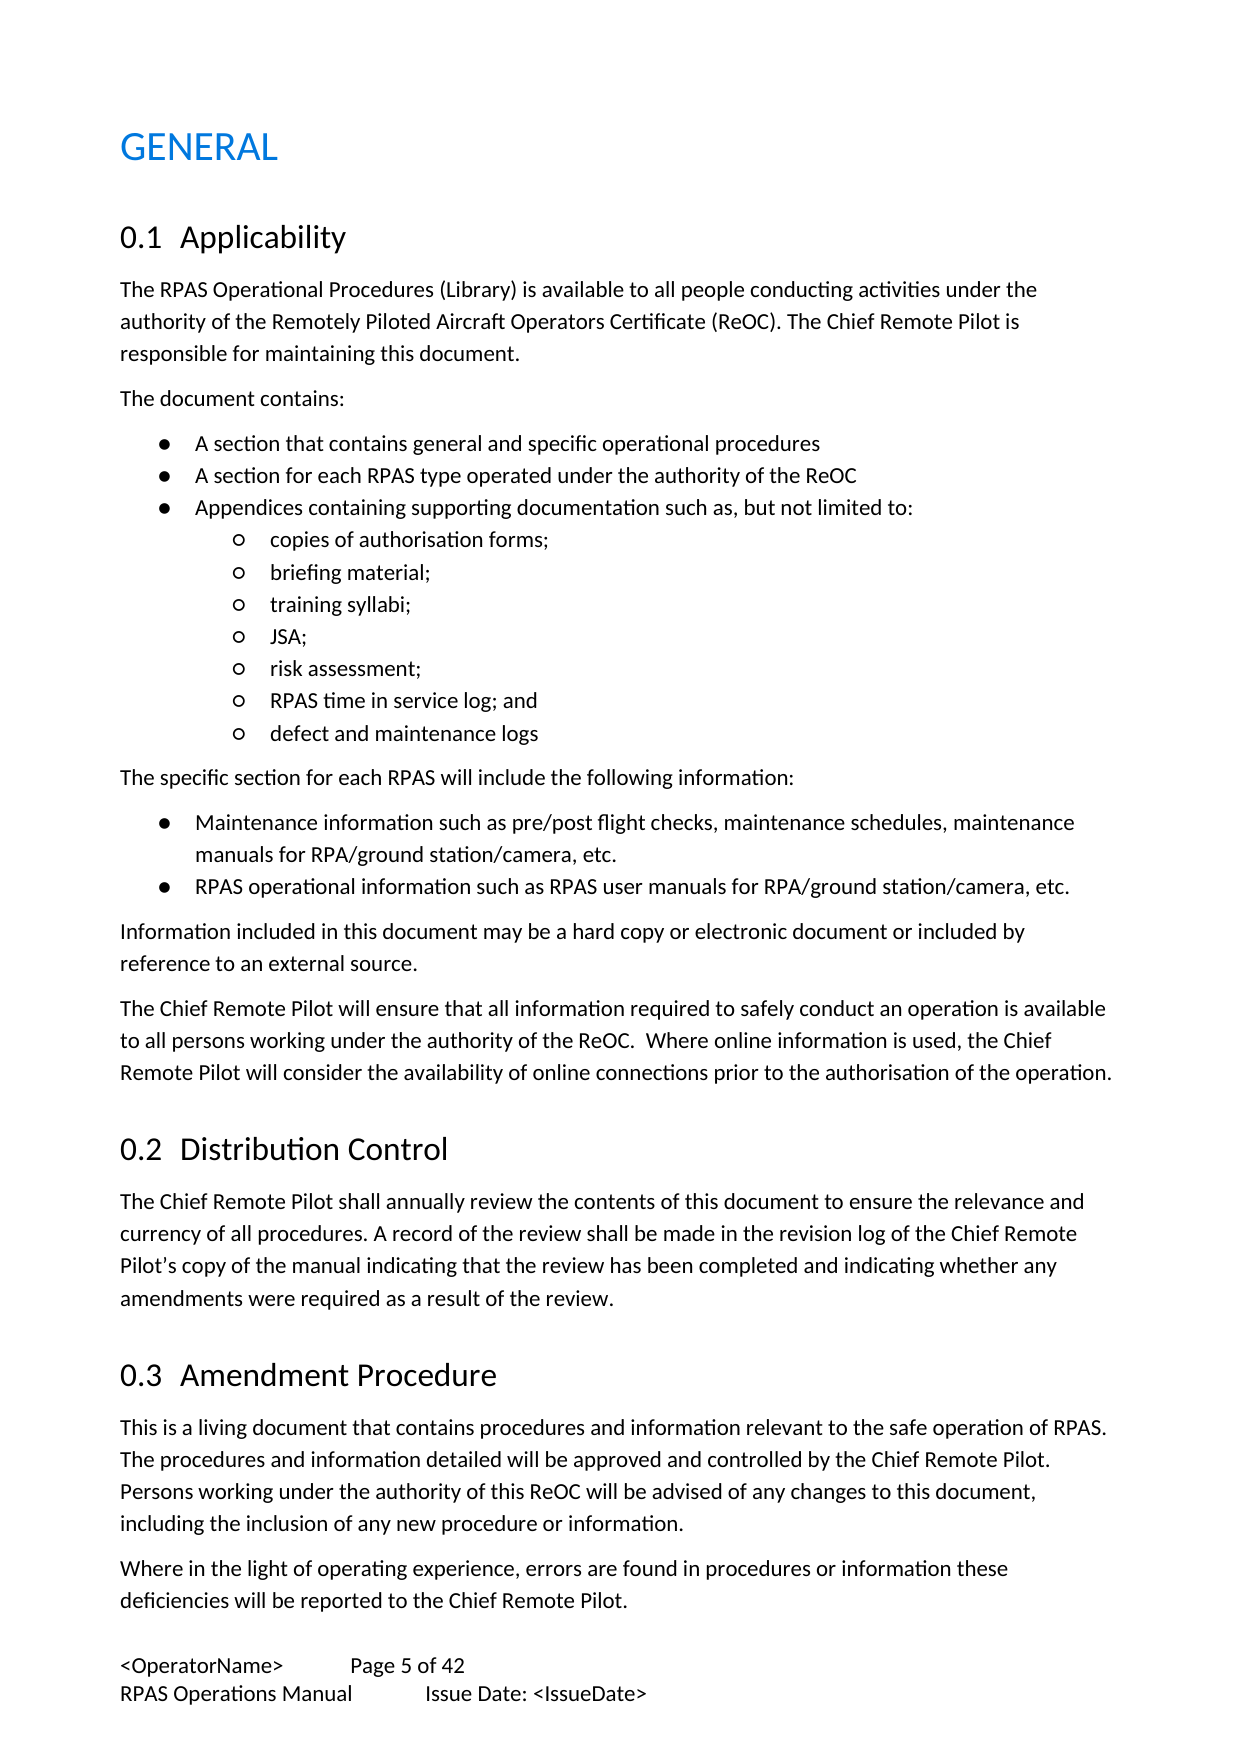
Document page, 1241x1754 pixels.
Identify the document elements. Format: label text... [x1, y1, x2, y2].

list risk assessment; [232, 654, 1120, 682]
subtitle Distribution Control [120, 1128, 1120, 1169]
list copies of authorisation forms; [232, 526, 1120, 553]
list A section that contains general and specific operational procedures [157, 429, 1120, 457]
text The RPAS Operational Procedures (Library) is available to all people conducting activities under the authority of the Remotely Piloted Aircraft Operators Certificate (ReOC). The Chief Remote Pilot is responsible for maintaining this document. [120, 275, 1120, 368]
list training syllabi; [232, 590, 1120, 618]
list briefing material; [232, 558, 1120, 586]
text The Chief Remote Pilot will ensure that all information required to safely conduct an operation is available to all persons working under the authority of the ReOC. Where online information is used, the Chief Remote Pilot will consider the availability of online connections prior to the authorisation of the operation. [120, 994, 1120, 1086]
list A section for each RPAS type operated under the authority of the ReOC [157, 461, 1120, 489]
text This is a living document that contains procedures and information relevant to the safe operation of RPAS. The procedures and information detailed will be approved and controlled by the Chief Remote Pilot. Persons working under the authority of this ReOC will be advised of any changes to this document, including the inclusion of any new procedure or information. [120, 1413, 1120, 1537]
list Appendices containing supporting documentation such as, but not limited to: [157, 493, 1120, 521]
list defect and maintenance logs [232, 719, 1120, 747]
list RPAS operational information such as RPAS user manuals for RPA/ground station/camera, etc. [157, 872, 1120, 900]
list JSA; [232, 622, 1120, 650]
text Information included in this document may be a hard copy or electronic document or included by reference to an external source. [120, 917, 1120, 977]
subtitle GENERAL [120, 120, 1120, 171]
subtitle Amendment Procedure [120, 1353, 1120, 1394]
subtitle Applicability [120, 216, 1120, 257]
list Maintenance information such as pre/post flight checks, maintenance schedules, maintenance manuals for RPA/ground station/camera, etc. [157, 808, 1120, 868]
list RPAS time in service log; and [232, 686, 1120, 714]
text The Chief Remote Pilot shall annually review the contents of this document to ensure the relevance and currency of all procedures. A record of the review shall be made in the revision log of the Chief Remote Pilot’s copy of the manual indicating that the review has been completed and indicating whether any amendments were required as a result of the review. [120, 1187, 1120, 1312]
text The document contains: [120, 384, 1120, 412]
text Where in the light of operating experience, errors are found in procedures or information these deficiencies will be reported to the Chief Remote Pilot. [120, 1554, 1120, 1614]
text The specific section for each RPAS will include the following information: [120, 763, 1120, 791]
